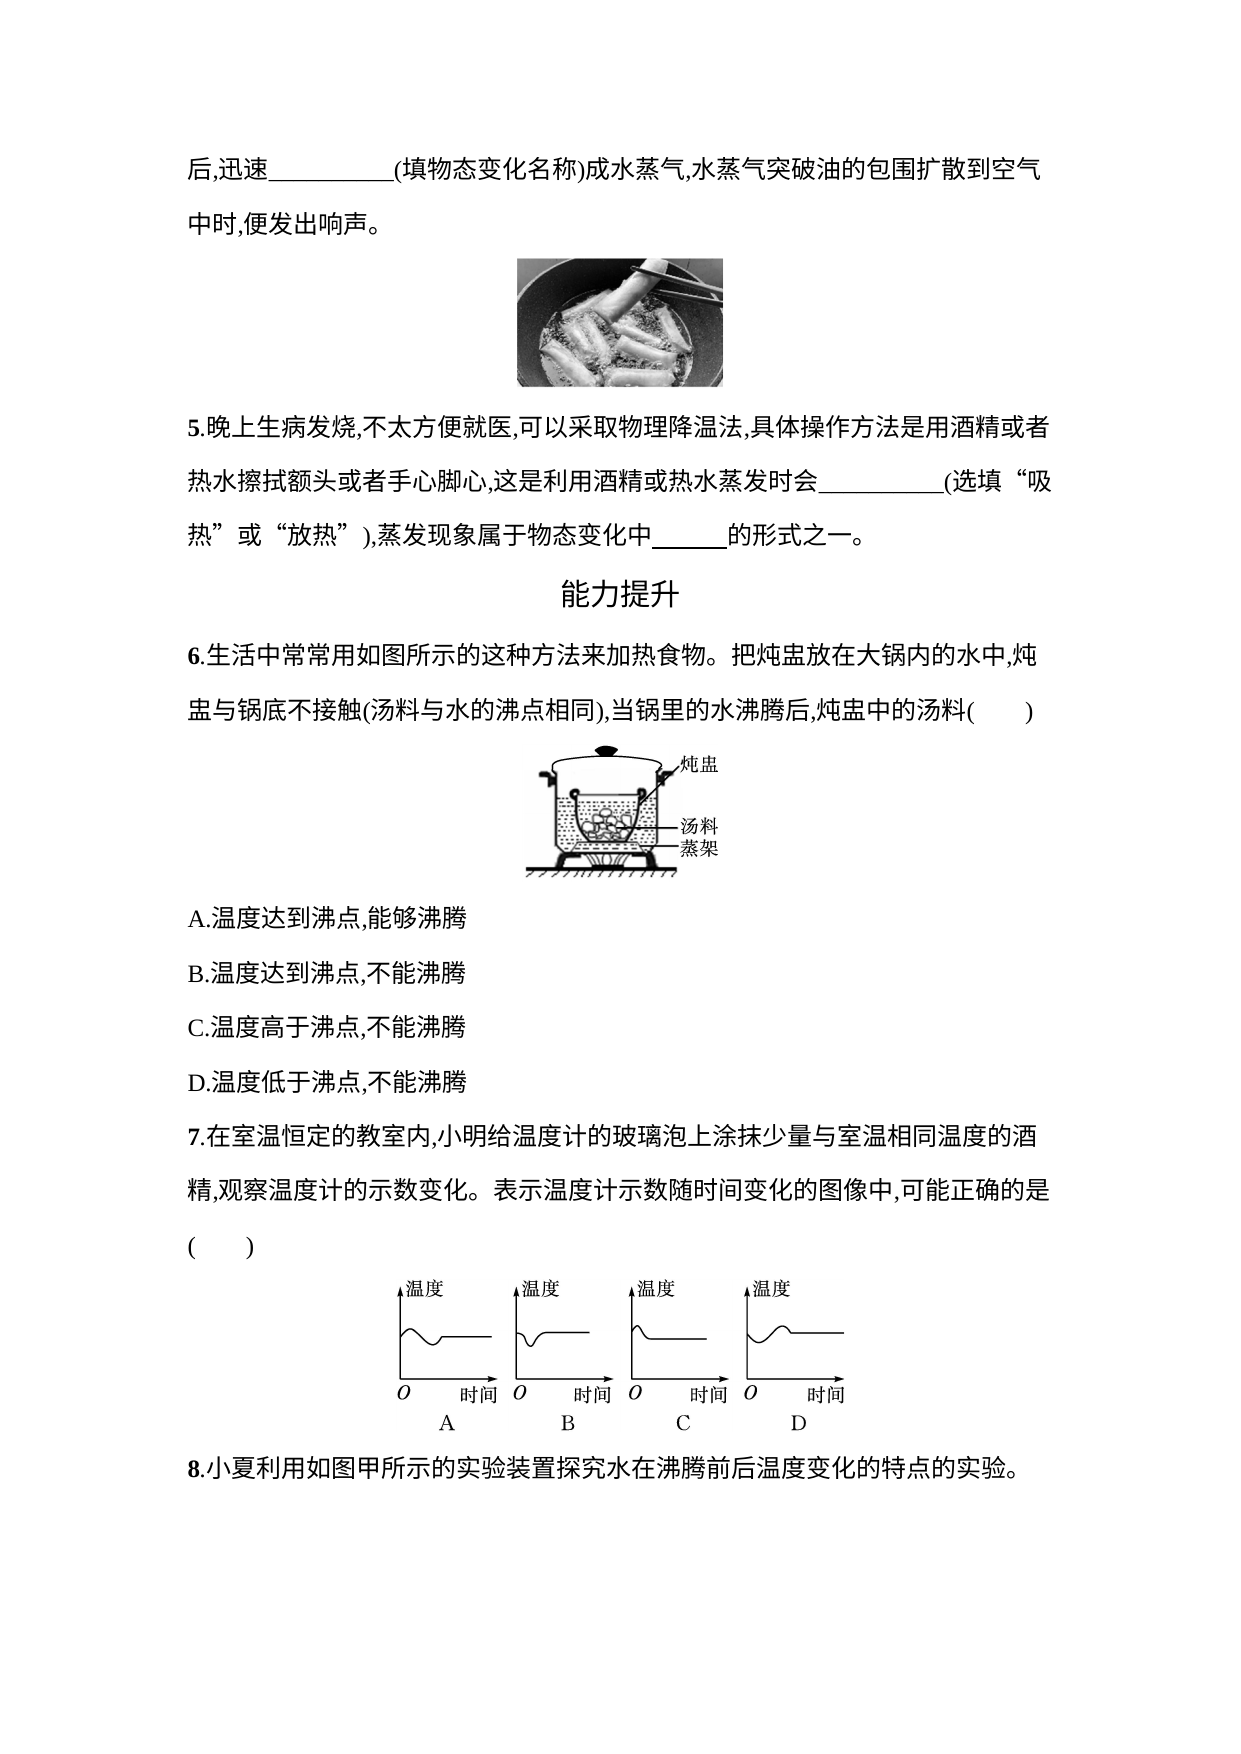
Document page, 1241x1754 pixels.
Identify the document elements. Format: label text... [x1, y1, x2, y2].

picture [517, 258, 724, 390]
text 5.晚上生病发烧,不太方便就医,可以采取物理降温法,具体操作方法是用酒精或者热水擦拭额头或者手心脚心,这是利用酒精或热水蒸发时会__________(选填“吸热”或“放热”),蒸发现象属于物态变化中 的形式之一。 [187, 407, 1053, 552]
text A.温度达到沸点,能够沸腾 [187, 899, 1053, 935]
text B.温度达到沸点,不能沸腾 [187, 953, 1053, 989]
text 能力提升 [187, 570, 1053, 614]
picture [396, 1279, 845, 1432]
text 8.小夏利用如图甲所示的实验装置探究水在沸腾前后温度变化的特点的实验。 [187, 1448, 1053, 1485]
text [187, 150, 1053, 241]
text 6.生活中常常用如图所示的这种方法来加热食物。把炖盅放在大锅内的水中,炖盅与锅底不接触(汤料与水的沸点相同),当锅里的水沸腾后,炖盅中的汤料( ) [187, 636, 1053, 726]
picture [522, 744, 718, 882]
text C.温度高于沸点,不能沸腾 [187, 1008, 1053, 1044]
text 7.在室温恒定的教室内,小明给温度计的玻璃泡上涂抹少量与室温相同温度的酒精,观察温度计的示数变化。表示温度计示数随时间变化的图像中,可能正确的是( ) [187, 1116, 1053, 1261]
text D.温度低于沸点,不能沸腾 [187, 1062, 1053, 1098]
